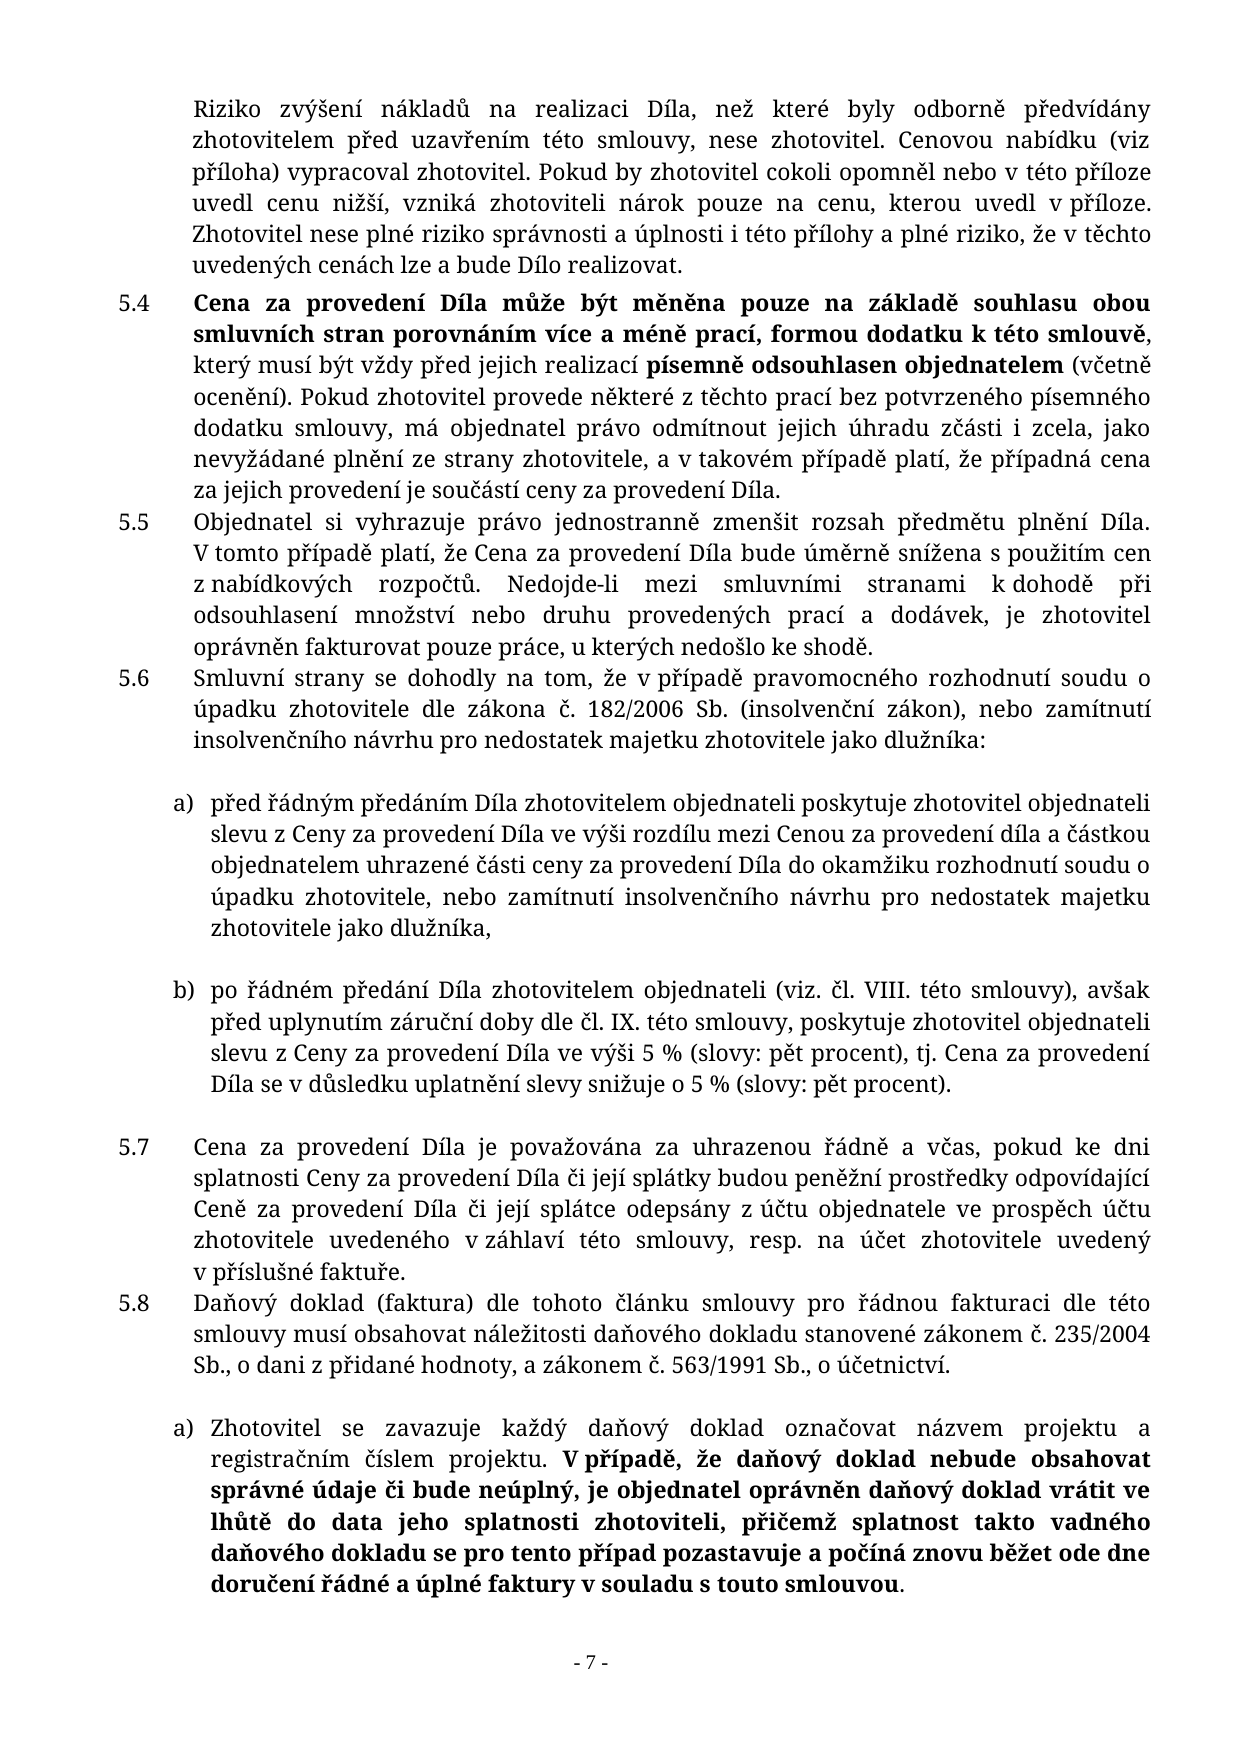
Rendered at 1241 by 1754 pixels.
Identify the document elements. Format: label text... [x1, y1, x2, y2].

list Cena za provedení Díla je považována za uhrazenou řádně a včas, pokud ke dni splatnosti Ceny za provedení Díla či její splátky budou peněžní prostředky odpovídající Ceně za provedení Díla či její splátce odepsány z účtu objednatele ve prospěch účtu zhotovitele uvedeného v záhlaví této smlouvy, resp. na účet zhotovitele uvedený v příslušné faktuře. [118, 1130, 1152, 1287]
list před řádným předáním Díla zhotovitelem objednateli poskytuje zhotovitel objednateli slevu z Ceny za provedení Díla ve výši rozdílu mezi Cenou za provedení díla a částkou objednatelem uhrazené části ceny za provedení Díla do okamžiku rozhodnutí soudu o úpadku zhotovitele, nebo zamítnutí insolvenčního návrhu pro nedostatek majetku zhotovitele jako dlužníka, [173, 787, 1152, 943]
list po řádném předání Díla zhotovitelem objednateli (viz. čl. VIII. této smlouvy), avšak před uplynutím záruční doby dle čl. IX. této smlouvy, poskytuje zhotovitel objednateli slevu z Ceny za provedení Díla ve výši 5 % (slovy: pět procent), tj. Cena za provedení Díla se v důsledku uplatnění slevy snižuje o 5 % (slovy: pět procent). [173, 974, 1152, 1099]
list Zhotovitel se zavazuje každý daňový doklad označovat názvem projektu a registračním číslem projektu. V případě, že daňový doklad nebude obsahovat správné údaje či bude neúplný, je objednatel oprávněn daňový doklad vrátit ve lhůtě do data jeho splatnosti zhotoviteli, přičemž splatnost takto vadného daňového dokladu se pro tento případ pozastavuje a počíná znovu běžet ode dne doručení řádné a úplné faktury v souladu s touto smlouvou. [173, 1412, 1152, 1599]
list Smluvní strany se dohodly na tom, že v případě pravomocného rozhodnutí soudu o úpadku zhotovitele dle zákona č. 182/2006 Sb. (insolvenční zákon), nebo zamítnutí insolvenčního návrhu pro nedostatek majetku zhotovitele jako dlužníka: [118, 662, 1152, 755]
list Cena za provedení Díla může být měněna pouze na základě souhlasu obou smluvních stran porovnáním více a méně prací, formou dodatku k této smlouvě, který musí být vždy před jejich realizací písemně odsouhlasen objednatelem (včetně ocenění). Pokud zhotovitel provede některé z těchto prací bez potvrzeného písemného dodatku smlouvy, má objednatel právo odmítnout jejich úhradu zčásti i zcela, jako nevyžádané plnění ze strany zhotovitele, a v takovém případě platí, že případná cena za jejich provedení je součástí ceny za provedení Díla. [118, 287, 1152, 505]
text Riziko zvýšení nákladů na realizaci Díla, než které byly odborně předvídány zhotovitelem před uzavřením této smlouvy, nese zhotovitel. Cenovou nabídku (viz příloha) vypracoval zhotovitel. Pokud by zhotovitel cokoli opomněl nebo v této příloze uvedl cenu nižší, vzniká zhotoviteli nárok pouze na cenu, kterou uvedl v příloze. Zhotovitel nese plné riziko správnosti a úplnosti i této přílohy a plné riziko, že v těchto uvedených cenách lze a bude Dílo realizovat. [192, 93, 1152, 280]
list Daňový doklad (faktura) dle tohoto článku smlouvy pro řádnou fakturaci dle této smlouvy musí obsahovat náležitosti daňového dokladu stanovené zákonem č. 235/2004 Sb., o dani z přidané hodnoty, a zákonem č. 563/1991 Sb., o účetnictví. [118, 1287, 1152, 1380]
list Objednatel si vyhrazuje právo jednostranně zmenšit rozsah předmětu plnění Díla. V tomto případě platí, že Cena za provedení Díla bude úměrně snížena s použitím cen z nabídkových rozpočtů. Nedojde-li mezi smluvními stranami k dohodě při odsouhlasení množství nebo druhu provedených prací a dodávek, je zhotovitel oprávněn fakturovat pouze práce, u kterých nedošlo ke shodě. [118, 505, 1152, 662]
